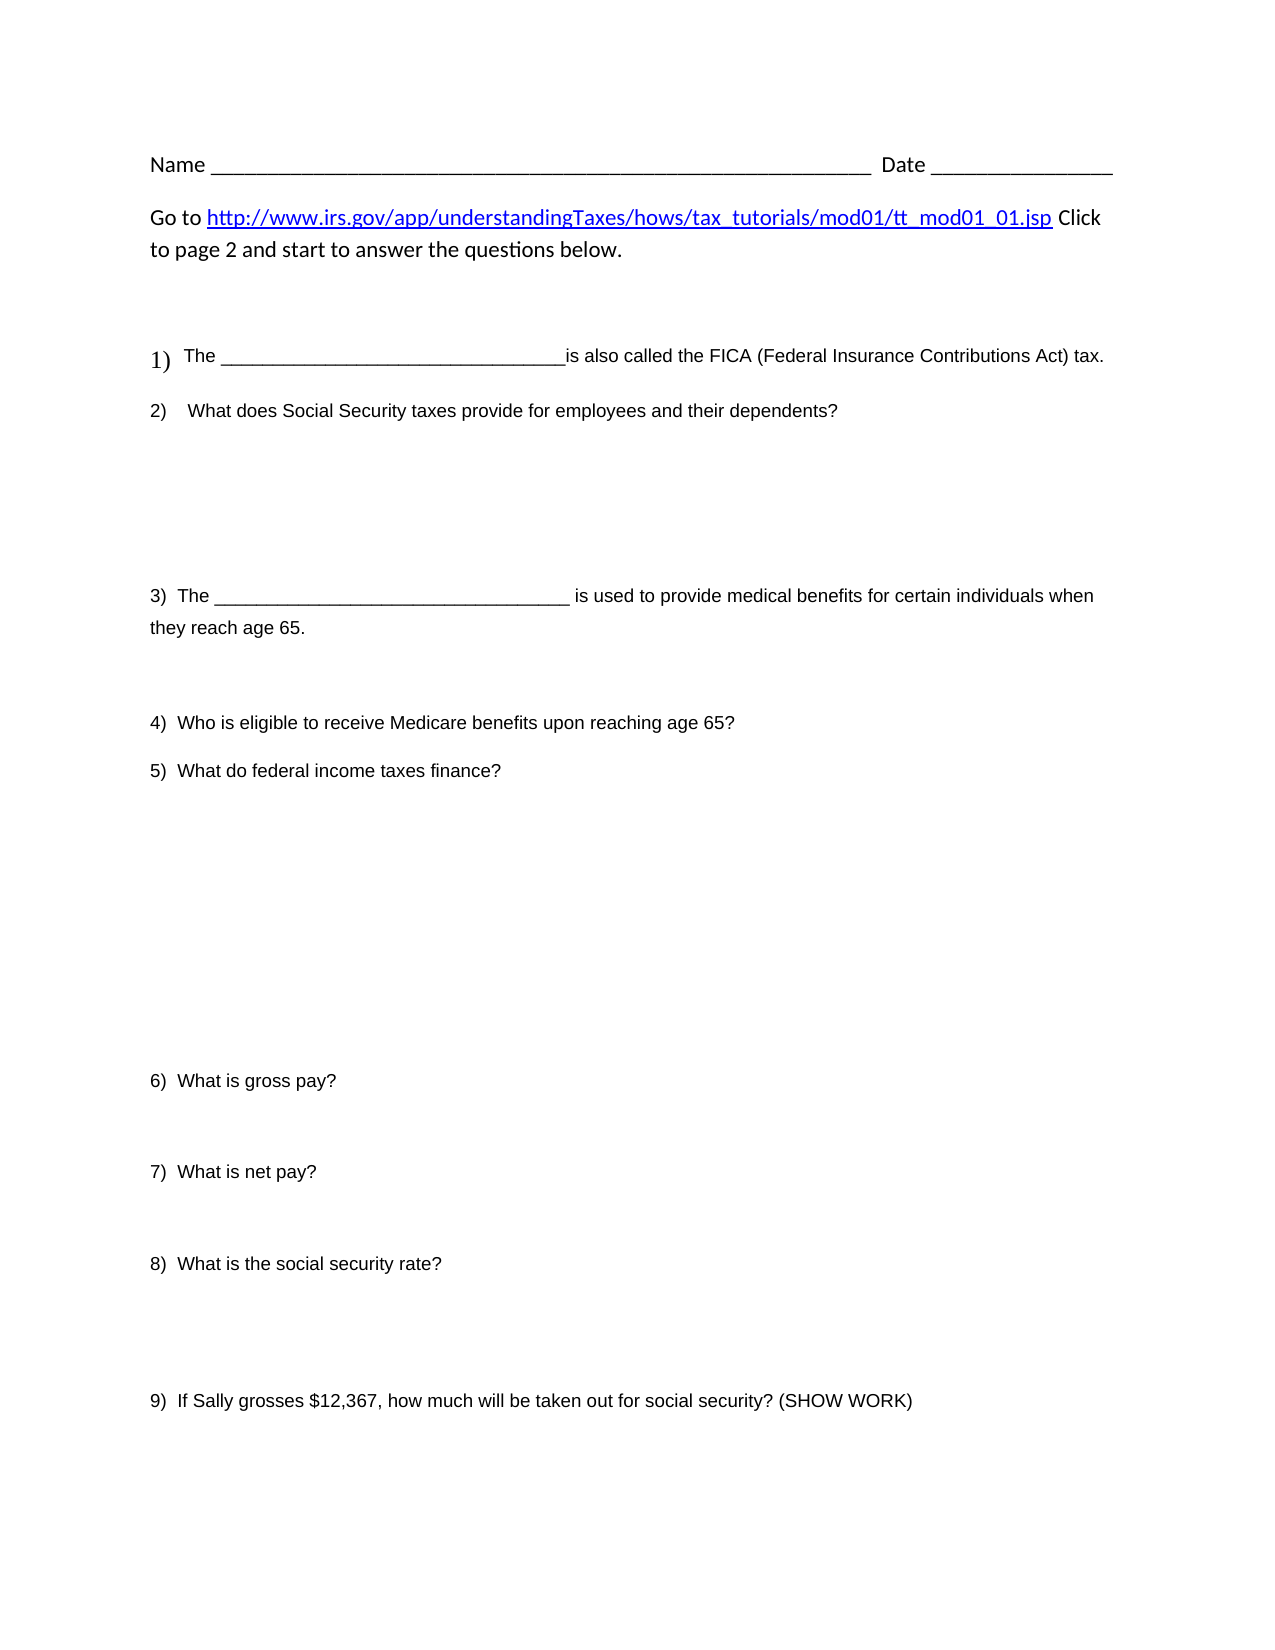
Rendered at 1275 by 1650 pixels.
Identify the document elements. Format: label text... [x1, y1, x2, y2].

text 6) What is gross pay? [150, 1070, 1125, 1092]
text 8) What is the social security rate? [150, 1252, 1125, 1274]
text 9) If Sally grosses $12,367, how much will be taken out for social security? (SHOW WORK) [150, 1389, 1125, 1411]
text 5) What do federal income taxes finance? [150, 749, 1125, 781]
text 2) What does Social Security taxes provide for employees and their dependents? [150, 389, 1125, 421]
text 4) Who is eligible to receive Medicare benefits upon reaching age 65? [150, 701, 1125, 734]
text 1) The _________________________________is also called the FICA (Federal Insurance Contributions Act) tax. [150, 341, 1125, 374]
text 3) The __________________________________ is used to provide medical benefits for certain individuals when they reach age 65. [150, 574, 1125, 639]
text 7) What is net pay? [150, 1161, 1125, 1183]
text Go to http://www.irs.gov/app/understandingTaxes/hows/tax_tutorials/mod01/tt_mod01_01.jsp Click to page 2 and start to answer the questions below. [150, 203, 1125, 263]
text Name __________________________________________________________ Date ________________ [150, 150, 1125, 178]
